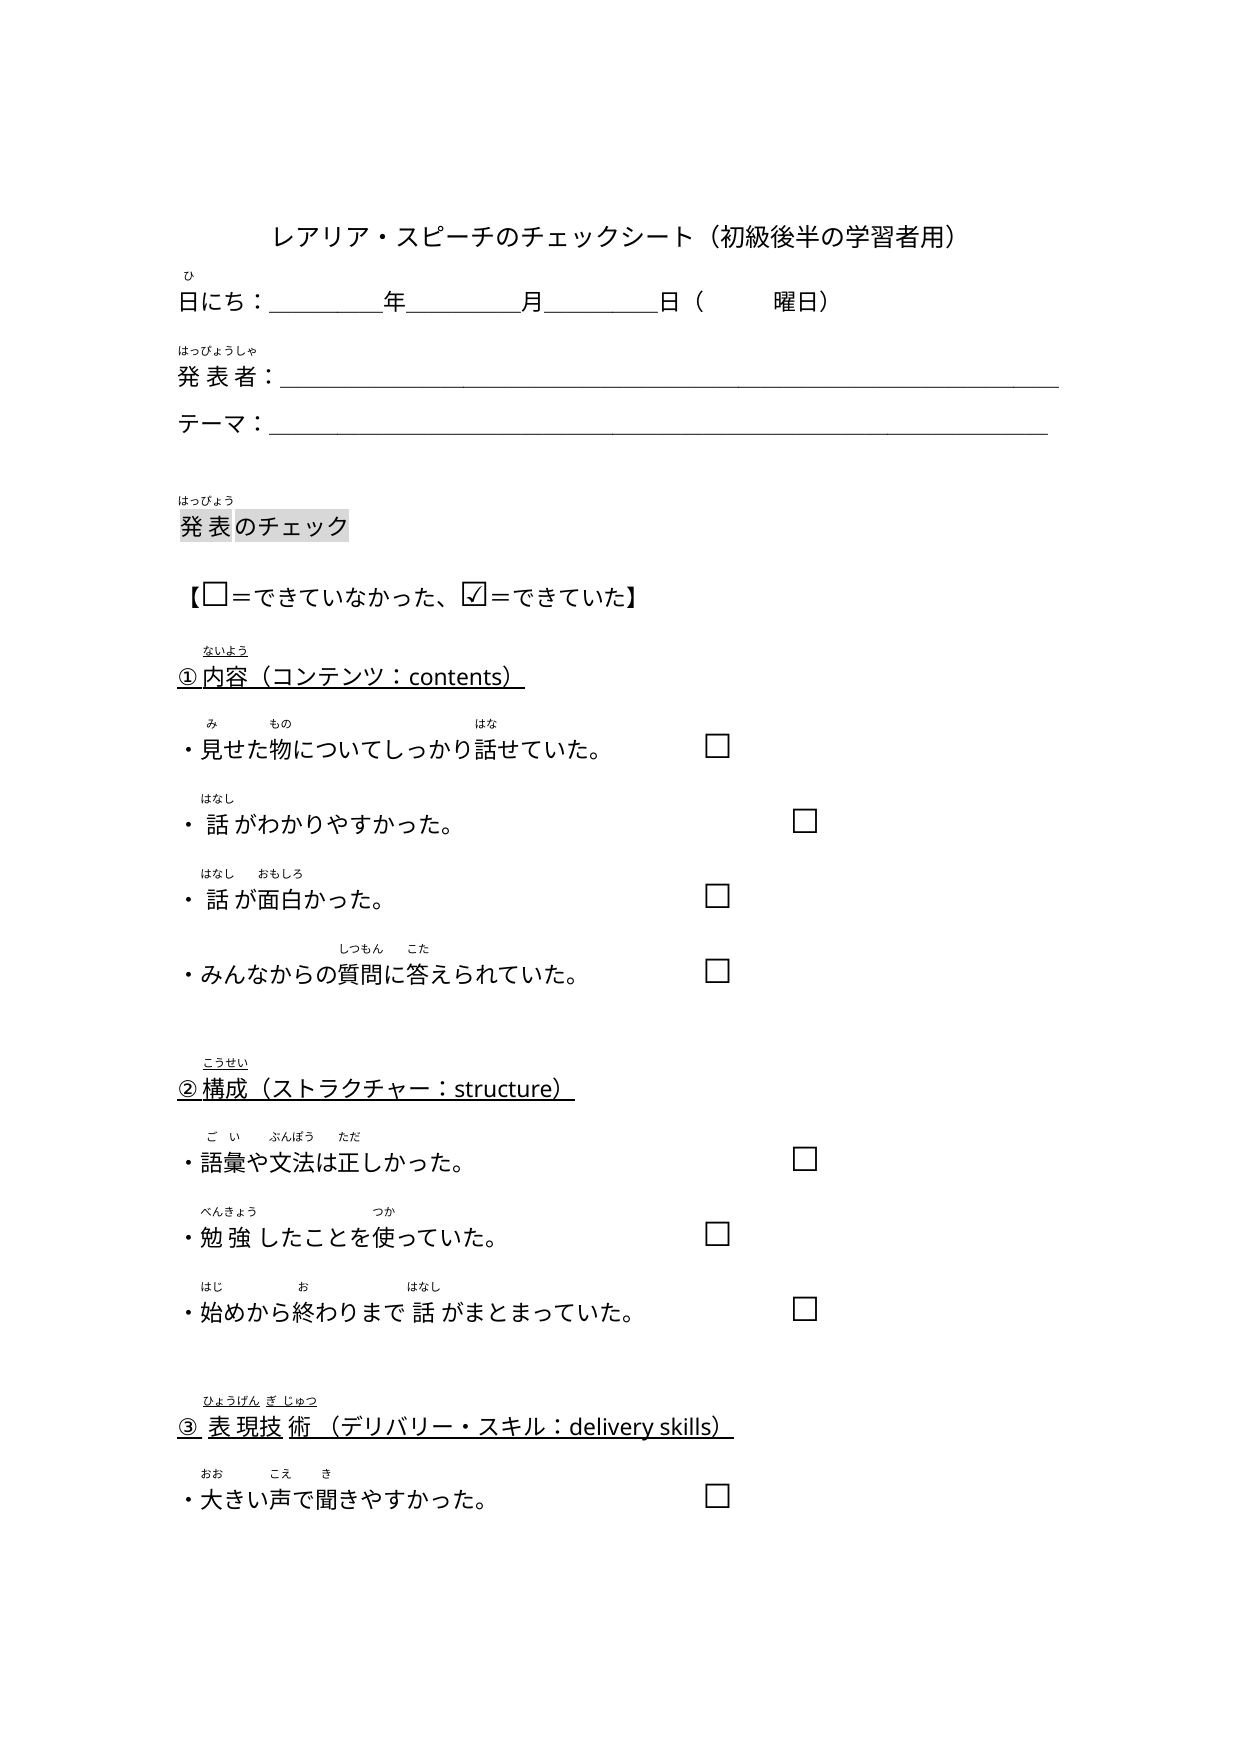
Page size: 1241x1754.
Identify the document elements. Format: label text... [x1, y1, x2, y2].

text ①（コンテンツ：contents） [177, 629, 1063, 704]
text ・がかった。 ☐ [177, 854, 1063, 929]
text ・せたについてしっかりせていた。 ☐ [177, 704, 1063, 779]
text 【☐＝できていなかった、☑＝できていた】 [177, 554, 1063, 629]
text のチェック [177, 479, 1063, 554]
text ・したことをっていた。 ☐ [177, 1192, 1063, 1267]
text ：＿＿＿＿＿＿＿＿＿＿＿＿＿＿＿＿＿＿＿＿＿＿＿＿＿＿＿＿＿＿＿＿＿＿ [177, 329, 1063, 404]
text ②（ストラクチャー：structure） [177, 1042, 1063, 1117]
text ・めからわりまでがまとまっていた。 ☐ [177, 1267, 1063, 1342]
text ・がわかりやすかった。 ☐ [177, 779, 1063, 854]
text にち：＿＿＿＿＿年＿＿＿＿＿月＿＿＿＿＿日（ 曜日） [177, 254, 1063, 329]
text テーマ：＿＿＿＿＿＿＿＿＿＿＿＿＿＿＿＿＿＿＿＿＿＿＿＿＿＿＿＿＿＿＿＿＿＿ [177, 404, 1063, 442]
text ・きいできやすかった。 ☐ [177, 1454, 1063, 1529]
text ③（デリバリー・スキル：delivery skills） [177, 1379, 1063, 1454]
text レアリア・スピーチのチェックシート（初級後半の学習者用） [177, 217, 1063, 254]
text ・やはしかった。 ☐ [177, 1117, 1063, 1192]
text ・みんなからのにえられていた。 ☐ [177, 929, 1063, 1004]
